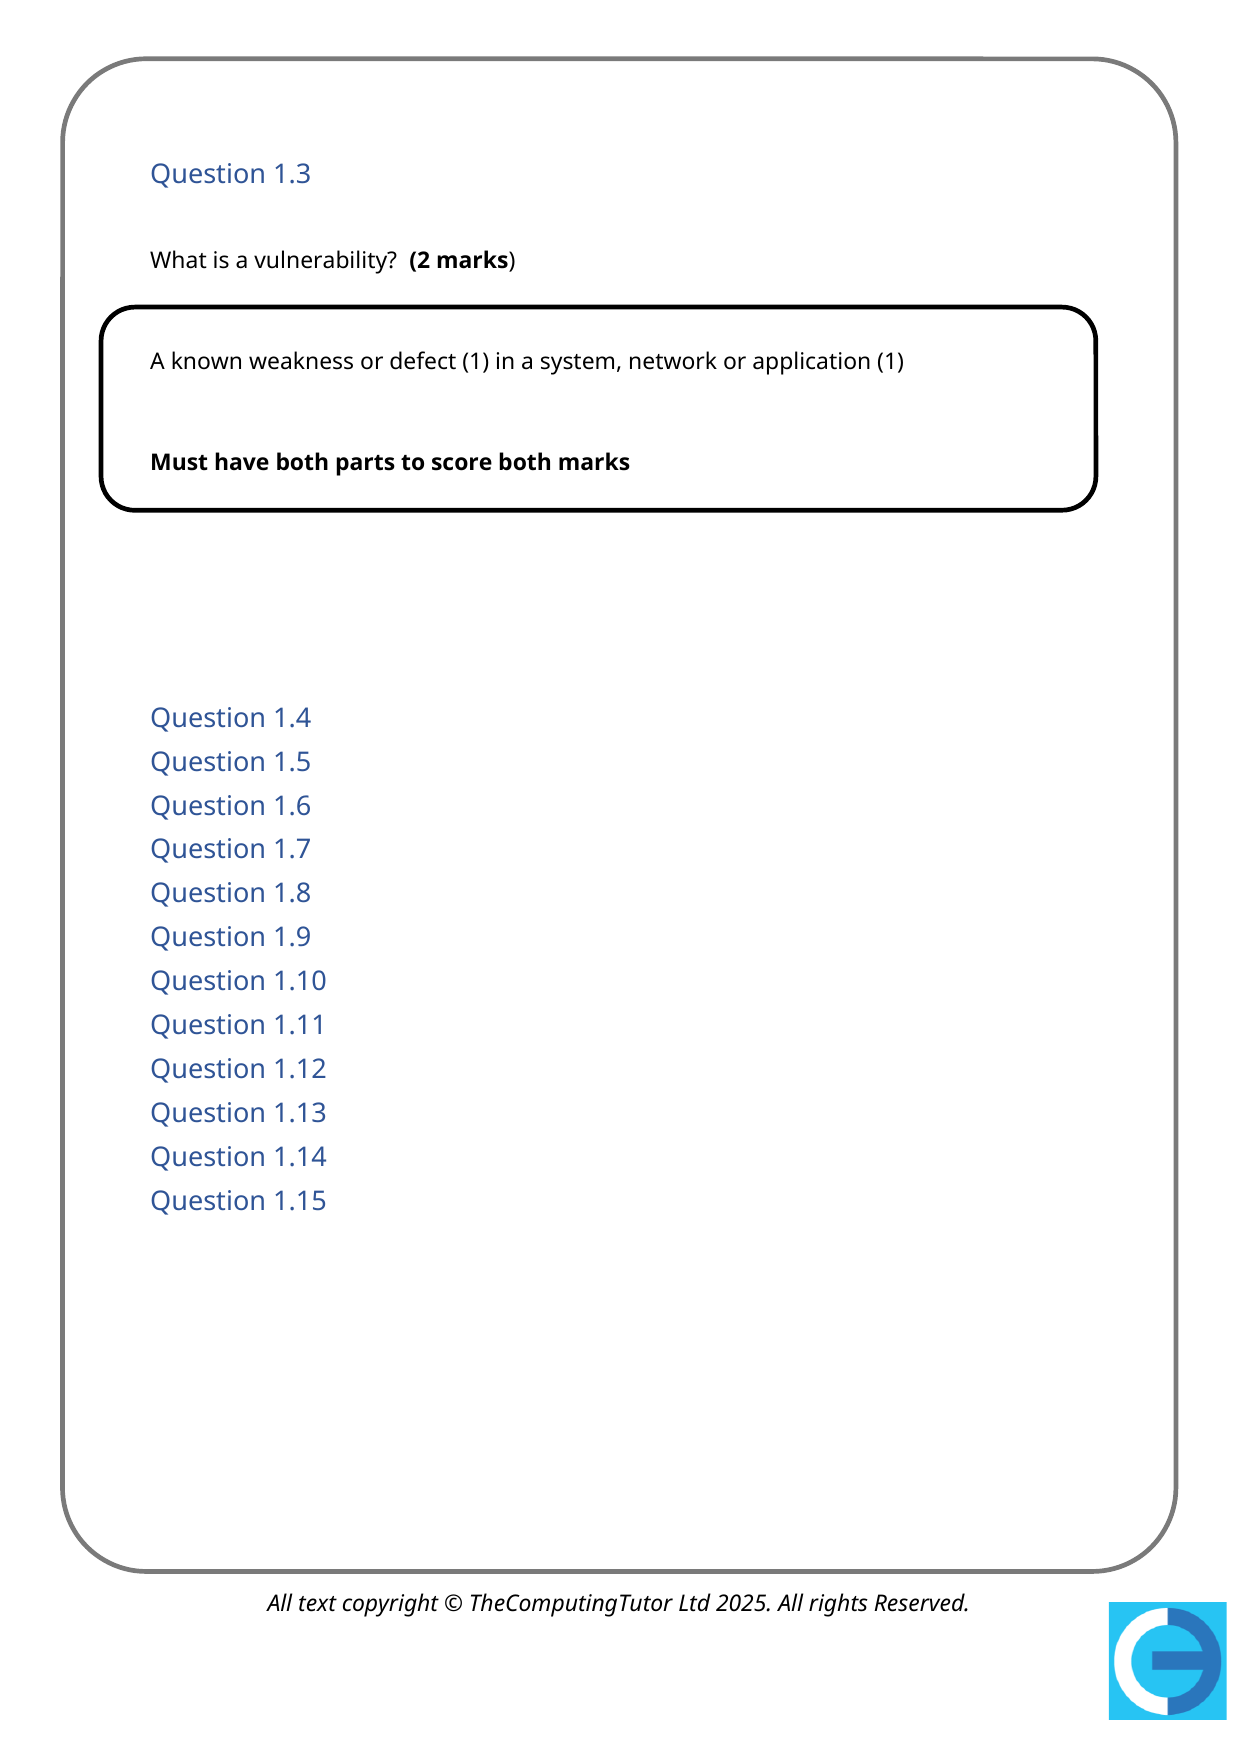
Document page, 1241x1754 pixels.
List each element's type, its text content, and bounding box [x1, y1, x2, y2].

subtitle Question 1.3 [150, 154, 1090, 191]
subtitle Question 1.15 [150, 1182, 1090, 1218]
picture [1108, 1602, 1227, 1720]
text A known weakness or defect (1) in a system, network or application (1) [150, 345, 1090, 376]
subtitle Question 1.12 [150, 1050, 1090, 1087]
subtitle Question 1.6 [150, 786, 1090, 823]
subtitle Question 1.8 [150, 874, 1090, 911]
text What is a vulnerability? (2 marks) [150, 244, 1090, 276]
subtitle Question 1.10 [150, 962, 1090, 999]
subtitle Question 1.13 [150, 1094, 1090, 1131]
subtitle Question 1.5 [150, 742, 1090, 779]
subtitle Question 1.14 [150, 1138, 1090, 1174]
subtitle Question 1.7 [150, 830, 1090, 867]
subtitle Question 1.4 [150, 698, 1090, 735]
subtitle Question 1.11 [150, 1006, 1090, 1043]
text Must have both parts to score both marks [150, 446, 1090, 477]
subtitle Question 1.9 [150, 918, 1090, 955]
